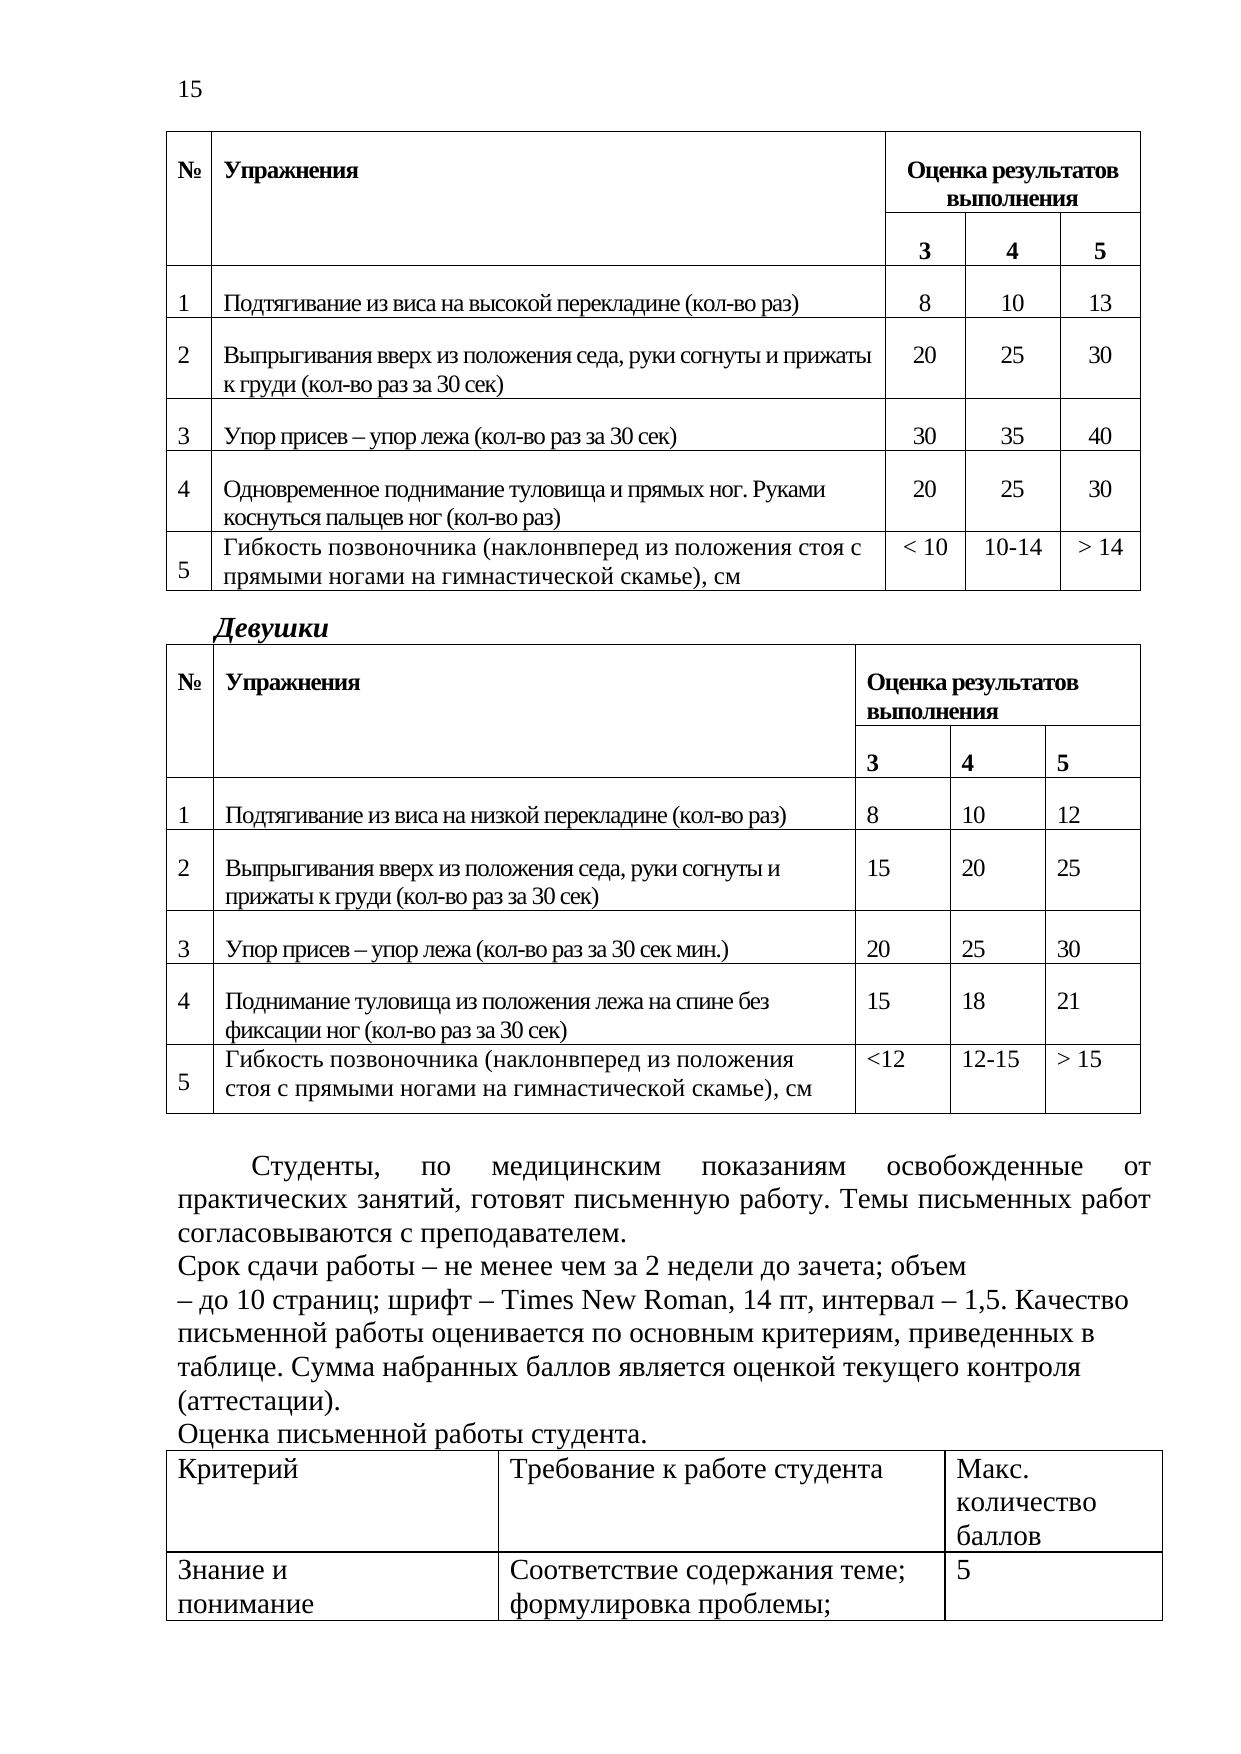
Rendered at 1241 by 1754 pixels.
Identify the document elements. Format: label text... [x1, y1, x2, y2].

table_cell 4 [167, 451, 211, 531]
table_cell 30 [1061, 451, 1140, 531]
table_cell 5 [946, 1553, 1162, 1619]
table_cell 13 [1061, 266, 1140, 317]
table_cell 30 [1061, 318, 1140, 398]
table_cell 4 [167, 964, 213, 1043]
table_header Оценка результатов выполнения [886, 132, 1140, 212]
table_cell 15 [856, 830, 950, 910]
table_cell Гибкость позвоночника (наклонвперед из положения стоя с прямыми ногами на гимнастической скамье), см [214, 1045, 855, 1113]
table_header Критерий [167, 1451, 498, 1551]
table_cell 25 [966, 318, 1060, 398]
table_cell 8 [886, 266, 965, 317]
table_cell 12 [1046, 778, 1140, 829]
table_cell > 15 [1046, 1045, 1140, 1113]
text – до 10 страниц; шрифт – Times New Roman, 14 пт, интервал – 1,5. Качество [177, 1282, 1152, 1316]
table_cell 25 [951, 911, 1045, 962]
table_header № [167, 132, 211, 264]
table_cell 25 [966, 451, 1060, 531]
table_cell 15 [856, 964, 950, 1043]
table_cell 20 [951, 830, 1045, 910]
table_cell 25 [1046, 830, 1140, 910]
table_cell Упор присев – упор лежа (кол-во раз за 30 сек) [212, 399, 885, 450]
table_cell 20 [886, 318, 965, 398]
table_cell 10 [951, 778, 1045, 829]
text Оценка письменной работы студента. [177, 1416, 1152, 1450]
table_cell 3 [856, 726, 950, 777]
table_cell Упор присев – упор лежа (кол-во раз за 30 сек мин.) [214, 911, 855, 962]
table_cell Выпрыгивания вверх из положения седа, руки согнуты и прижаты к груди (кол-во раз за 30 сек) [214, 830, 855, 910]
table_cell < 10 [886, 532, 965, 590]
table_cell 21 [1046, 964, 1140, 1043]
table_cell Подтягивание из виса на низкой перекладине (кол-во раз) [214, 778, 855, 829]
table_cell 3 [886, 213, 965, 264]
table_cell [499, 1553, 944, 1619]
table_cell > 14 [1061, 532, 1140, 590]
table_header № [167, 645, 213, 777]
text Студенты, по медицинским показаниям освобожденные от практических занятий, готовят письменную работу. Темы письменных работ согласовываются с преподавателем. [177, 1148, 1152, 1248]
table_cell 3 [167, 911, 213, 962]
table_cell 5 [167, 1045, 213, 1113]
table_cell 30 [886, 399, 965, 450]
table_cell Гибкость позвоночника (наклонвперед из положения стоя с прямыми ногами на гимнастической скамье), см [212, 532, 885, 590]
table_header Оценка результатов выполнения [856, 645, 1140, 724]
table_cell 20 [886, 451, 965, 531]
table_cell 3 [167, 399, 211, 450]
table_cell Одновременное поднимание туловища и прямых ног. Руками коснуться пальцев ног (кол-во раз) [212, 451, 885, 531]
table_cell 20 [856, 911, 950, 962]
table_header Упражнения [212, 132, 885, 264]
table_cell 2 [167, 830, 213, 910]
table_cell 5 [1046, 726, 1140, 777]
text Девушки [177, 610, 1152, 643]
text (аттестации). [177, 1383, 1152, 1416]
table_header Макс. количество баллов [946, 1451, 1162, 1551]
table_cell Выпрыгивания вверх из положения седа, руки согнуты и прижаты к груди (кол-во раз за 30 сек) [212, 318, 885, 398]
table_cell 1 [167, 266, 211, 317]
table_header Требование к работе студента [499, 1451, 944, 1551]
table_cell 1 [167, 778, 213, 829]
table_cell 2 [167, 318, 211, 398]
table_cell 30 [1046, 911, 1140, 962]
table_cell 10-14 [966, 532, 1060, 590]
table_cell 18 [951, 964, 1045, 1043]
table_cell 5 [167, 532, 211, 590]
table_header Упражнения [214, 645, 855, 777]
table_cell 40 [1061, 399, 1140, 450]
table_cell <12 [856, 1045, 950, 1113]
table_cell 12-15 [951, 1045, 1045, 1113]
table_cell Подтягивание из виса на высокой перекладине (кол-во раз) [212, 266, 885, 317]
text Срок сдачи работы – не менее чем за 2 недели до зачета; объем [177, 1248, 1152, 1282]
table_cell 5 [1061, 213, 1140, 264]
table_cell 10 [966, 266, 1060, 317]
table_cell Поднимание туловища из положения лежа на спине без фиксации ног (кол-во раз за 30 сек) [214, 964, 855, 1043]
table_cell 4 [966, 213, 1060, 264]
text таблице. Сумма набранных баллов является оценкой текущего контроля [177, 1349, 1152, 1383]
table_cell 35 [966, 399, 1060, 450]
table_cell 8 [856, 778, 950, 829]
text письменной работы оценивается по основным критериям, приведенных в [177, 1316, 1152, 1349]
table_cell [167, 1553, 498, 1619]
table_cell 4 [951, 726, 1045, 777]
